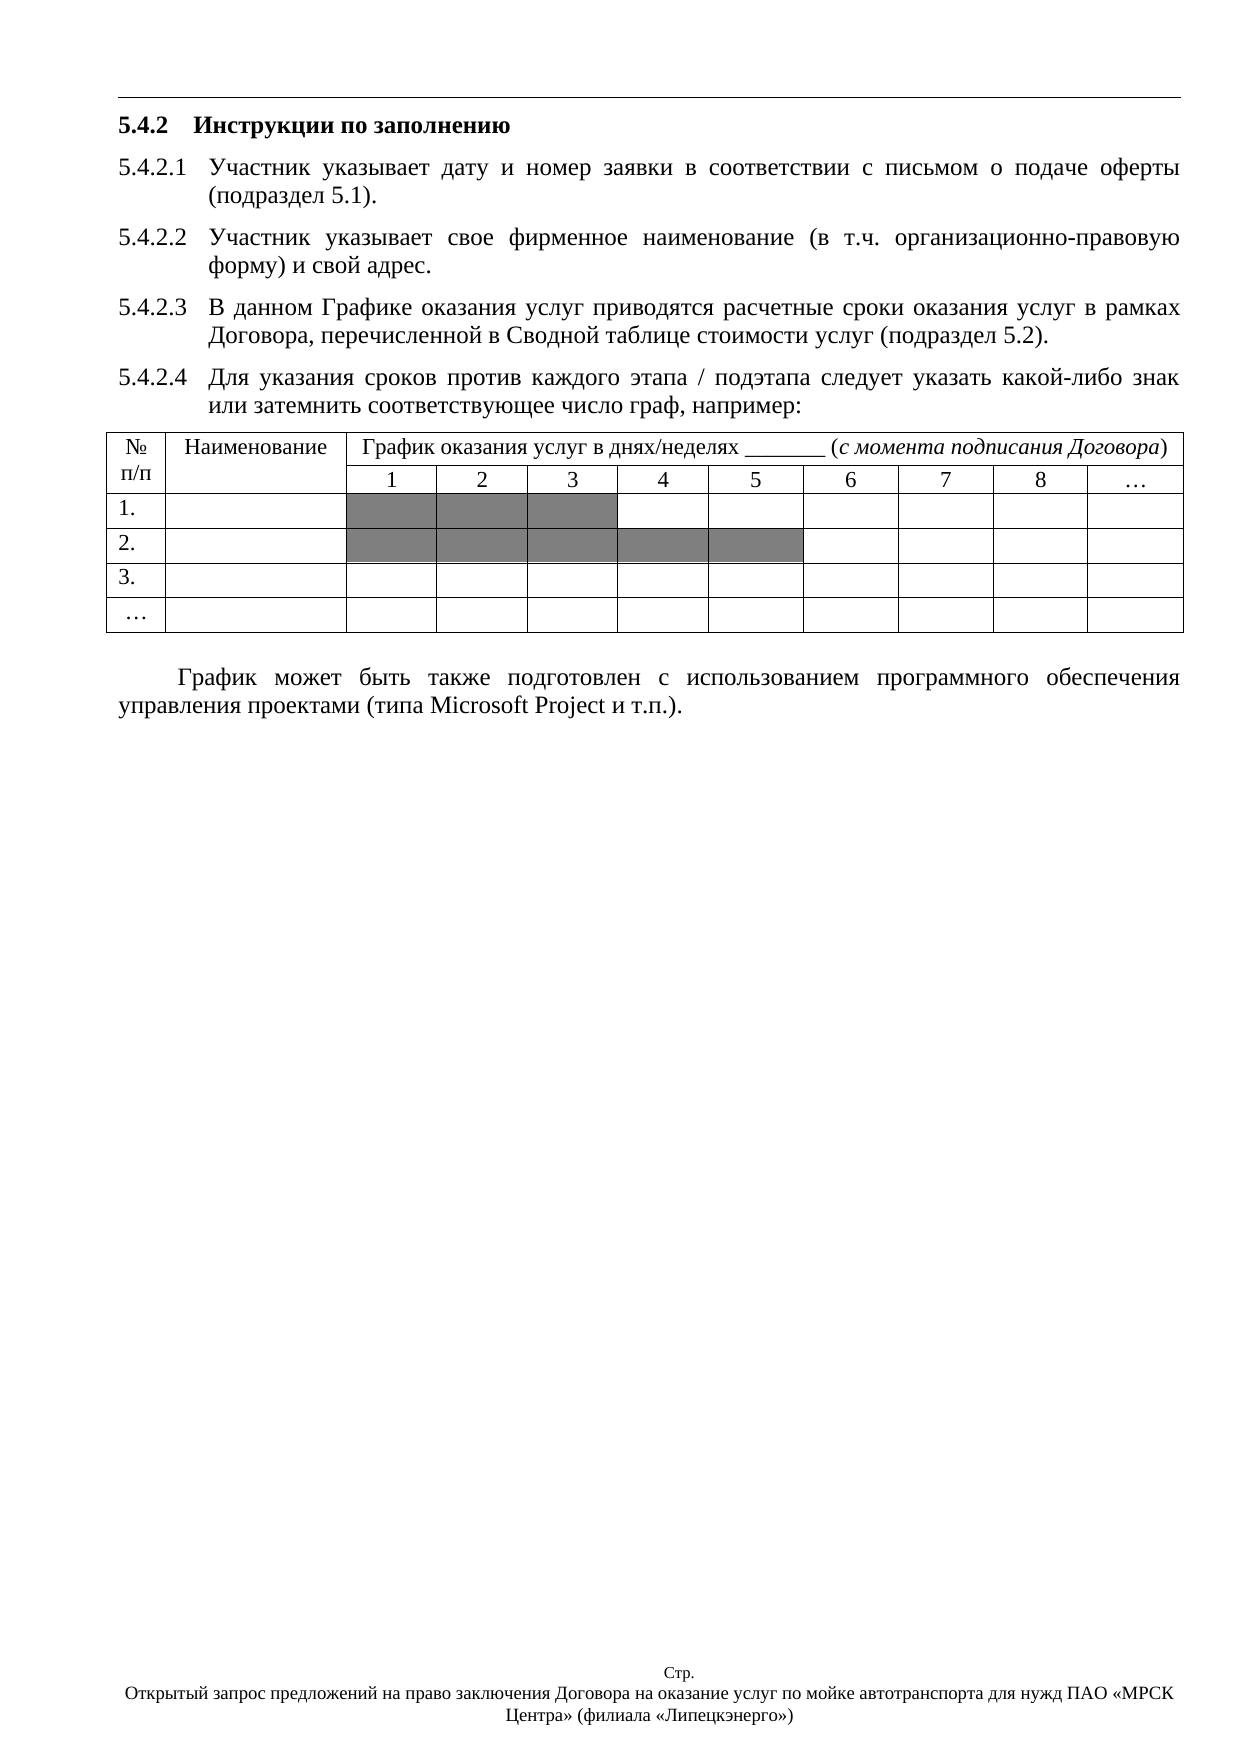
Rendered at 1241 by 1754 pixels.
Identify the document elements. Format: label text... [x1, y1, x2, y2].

table_cell 5 [709, 466, 803, 493]
table_cell [1088, 494, 1183, 528]
table_cell [347, 564, 436, 597]
table_cell [437, 564, 527, 597]
table_cell [804, 529, 898, 562]
table_cell [994, 494, 1087, 528]
subtitle Инструкции по заполнению [118, 111, 1181, 139]
table_cell [166, 598, 346, 632]
list В данном Графике оказания услуг приводятся расчетные сроки оказания услуг в рамках Договора, перечисленной в Сводной таблице стоимости услуг (подраздел 5.2). [118, 292, 1181, 349]
table_cell 4 [618, 466, 708, 493]
table_cell … [1088, 466, 1183, 493]
table_cell [804, 494, 898, 528]
table_cell [528, 494, 617, 528]
table_cell [618, 494, 708, 528]
table_cell [166, 564, 346, 597]
table_cell [618, 598, 708, 632]
table_cell [437, 494, 527, 528]
table_cell [804, 598, 898, 632]
table_cell [107, 529, 165, 562]
table_cell 7 [899, 466, 993, 493]
table_cell [618, 529, 708, 562]
table_cell [347, 529, 436, 562]
table_cell [1088, 529, 1183, 562]
table_cell [166, 529, 346, 562]
table_cell [899, 529, 993, 562]
table_header № п/п [107, 433, 165, 493]
table_cell [437, 529, 527, 562]
table_cell … [107, 598, 165, 632]
table_cell [994, 564, 1087, 597]
table_cell [709, 494, 803, 528]
list Для указания сроков против каждого этапа / подэтапа следует указать какой-либо знак или затемнить соответствующее число граф, например: [118, 362, 1181, 419]
table_cell 3 [528, 466, 617, 493]
table_cell [528, 529, 617, 562]
table_header График оказания услуг в днях/неделях _______ (с момента подписания Договора) [347, 433, 1183, 465]
table_cell [709, 564, 803, 597]
table_cell [709, 529, 803, 562]
table_cell [347, 598, 436, 632]
table_cell 1 [347, 466, 436, 493]
table_cell [709, 598, 803, 632]
table_cell [994, 598, 1087, 632]
table_cell [528, 564, 617, 597]
list Участник указывает свое фирменное наименование (в т.ч. организационно-правовую форму) и свой адрес. [118, 222, 1181, 279]
table_cell [528, 598, 617, 632]
table_cell [107, 564, 165, 597]
table_cell [618, 564, 708, 597]
table_cell [347, 494, 436, 528]
text График может быть также подготовлен с использованием программного обеспечения управления проектами (типа Microsoft Project и т.п.). [118, 662, 1181, 719]
table_cell [899, 494, 993, 528]
table_cell 8 [994, 466, 1087, 493]
table_cell [166, 494, 346, 528]
table_cell [107, 494, 165, 528]
table_cell [899, 598, 993, 632]
table_cell [994, 529, 1087, 562]
table_cell [804, 564, 898, 597]
table_cell 2 [437, 466, 527, 493]
table_header Наименование [166, 433, 346, 493]
table_cell [437, 598, 527, 632]
table_cell 6 [804, 466, 898, 493]
table_cell [1088, 564, 1183, 597]
table_cell [1088, 598, 1183, 632]
list Участник указывает дату и номер заявки в соответствии с письмом о подаче оферты (подраздел 5.1). [118, 152, 1181, 209]
table_cell [899, 564, 993, 597]
